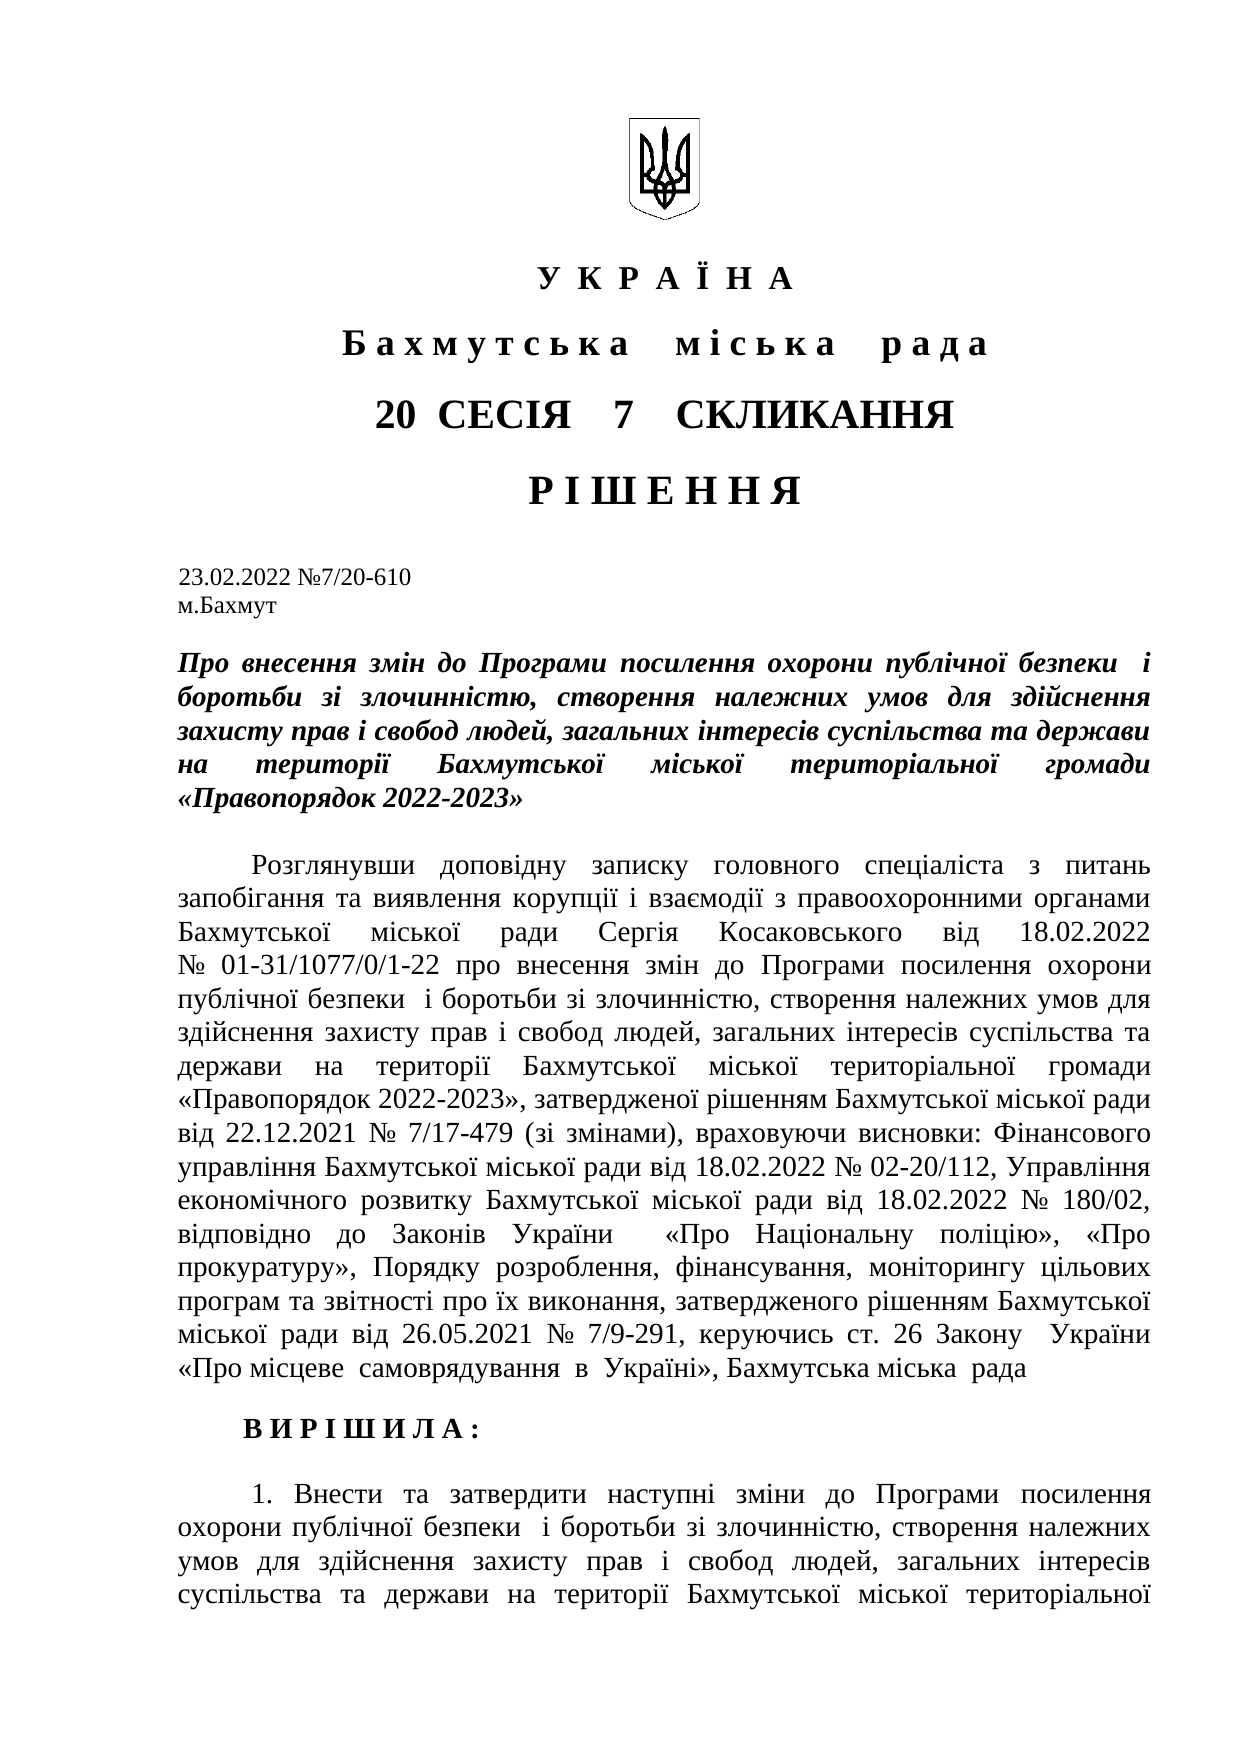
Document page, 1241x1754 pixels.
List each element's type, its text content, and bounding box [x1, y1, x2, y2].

text 20 СЕСІЯ 7 СКЛИКАННЯ [177, 390, 1152, 438]
text Розглянувши доповідну записку головного спеціаліста з питань запобігання та виявлення корупції і взаємодії з правоохоронними органами Бахмутської міської ради Сергія Косаковського від 18.02.2022 № 01-31/1077/0/1-22 про внесення змін до Програми посилення охорони публічної безпеки і боротьби зі злочинністю, створення належних умов для здійснення захисту прав і свобод людей, загальних інтересів суспільства та держави на території Бахмутської міської територіальної громади «Правопорядок 2022-2023», затвердженої рішенням Бахмутської міської ради від 22.12.2021 № 7/17-479 (зі змінами), враховуючи висновки: Фінансового управління Бахмутської міської ради від 18.02.2022 № 02-20/112, Управління економічного розвитку Бахмутської міської ради від 18.02.2022 № 180/02, відповідно до Законів України «Про Національну поліцію», «Про прокуратуру», Порядку розроблення, фінансування, моніторингу цільових програм та звітності про їх виконання, затвердженого рішенням Бахмутської міської ради від 26.05.2021 № 7/9-291, керуючись ст. 26 Закону України «Про місцеве самоврядування в Україні», Бахмутська міська рада [177, 847, 1152, 1383]
text Р І Ш Е Н Н Я [177, 466, 1152, 514]
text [177, 1476, 1152, 1610]
text В И Р І Ш И Л А : [177, 1414, 1152, 1445]
picture [629, 118, 700, 220]
text 23.02.2022 №7/20-610 [178, 562, 443, 590]
text У К Р А Ї Н А [177, 258, 1152, 296]
text Б а х м у т с ь к а м і с ь к а р а д а [177, 320, 1152, 363]
text м.Бахмут [177, 590, 1152, 619]
text Про внесення змін до Програми посилення охорони публічної безпеки і боротьби зі злочинністю, створення належних умов для здійснення захисту прав і свобод людей, загальних інтересів суспільства та держави на території Бахмутської міської територіальної громади «Правопорядок 2022-2023» [177, 646, 1152, 813]
